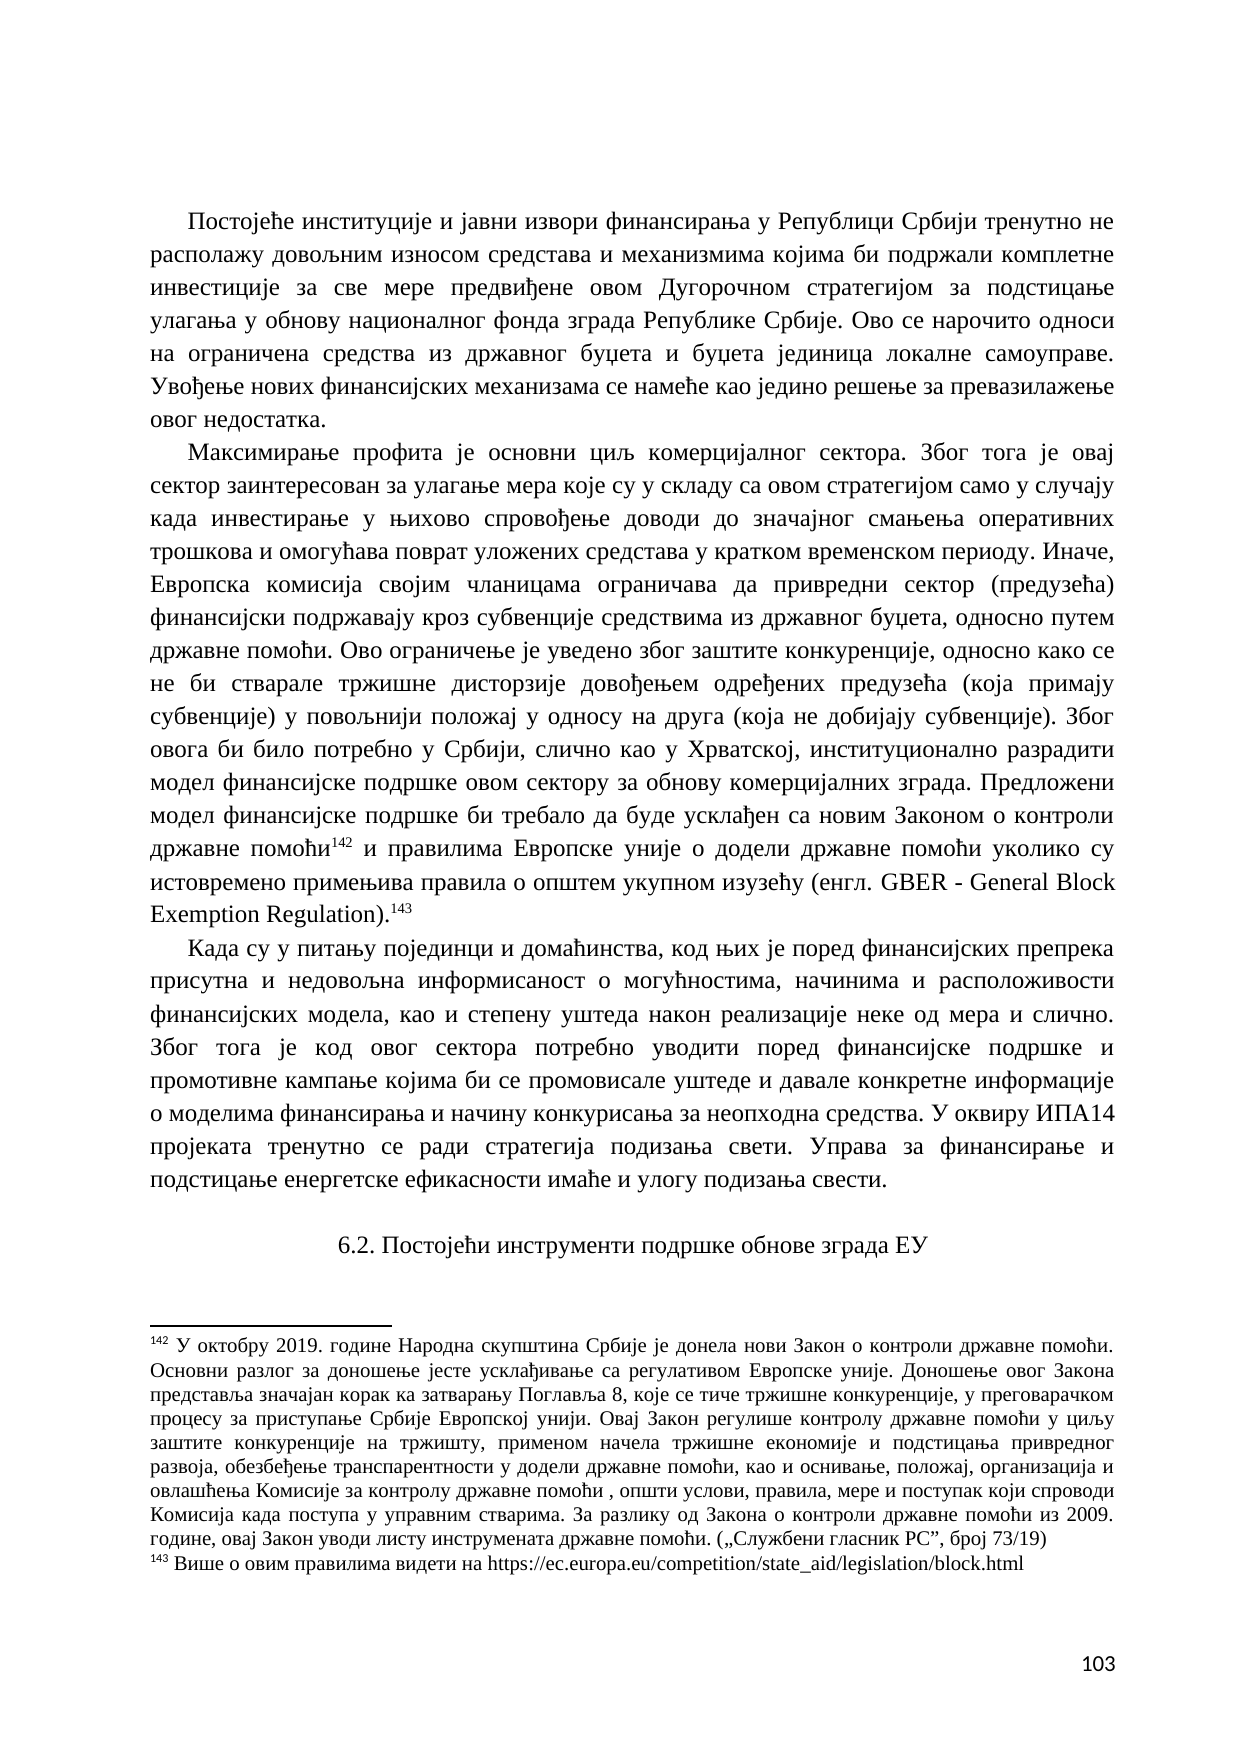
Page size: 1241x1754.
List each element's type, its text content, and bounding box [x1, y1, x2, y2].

text Постојеће институције и јавни извори финансирања у Републици Србији тренутно не располажу довољним износом средстава и механизмима којима би подржали комплетне инвестиције за све мере предвиђене овом Дугорочном стратегијом за подстицање улагања у обнову националног фонда зграда Републике Србије. Ово се нарочито односи на ограничена средства из државног буџета и буџета јединица локалне самоуправе. Увођење нових финансијских механизама се намеће као једино решење за превазилажење овог недостатка. [150, 206, 1116, 433]
text Када су у питању појединци и домаћинства, код њих је поред финансијских препрека присутна и недовољна информисаност о могућностима, начинима и расположивости финансијских модела, као и степену уштеда након реализације неке од мера и слично. Због тога је код овог сектора потребно уводити поред финансијске подршке и промотивне кампање којима би се промовисале уштеде и давале конкретне информације о моделима финансирања и начину конкурисања за неопходна средства. У оквиру ИПА14 пројеката тренутно се ради стратегија подизања свети. Управа за финансирање и подстицање енергетске ефикасности имаће и улогу подизања свести. [150, 933, 1116, 1192]
text Максимирање профита је основни циљ комерцијалног сектора. Због тога је овај сектор заинтересован за улагање мера које су у складу са овом стратегијом само у случају када инвестирање у њихово спровођење доводи до значајног смањења оперативних трошкова и омогућава поврат уложених средстава у кратком временском периоду. Иначе, Европска комисија својим чланицама ограничава да привредни сектор (предузећа) финансијски подржавају кроз субвенције средствима из државног буџета, односно путем државне помоћи. Ово ограничење је уведено због заштите конкуренције, односно како се не би стварале тржишне дисторзије довођењем одређених предузећа (која примају субвенције) у повољнији положај у односу на друга (која не добијају субвенције). Због овога би било потребно у Србији, слично као у Хрватској, институционално разрадити модел финансијске подршке овом сектору за обнову комерцијалних зграда. Предложени модел финансијске подршке би требало да буде усклађен са новим Законом о контроли државне помоћи и правилима Европске уније о додели државне помоћи уколико су истовремено примењива правила о општем укупном изузећу (енгл. GBER - General Block Exemption Regulation). [150, 437, 1116, 928]
text 6.2. Постојећи инструменти подршке обнове зграда ЕУ [150, 1230, 1116, 1258]
